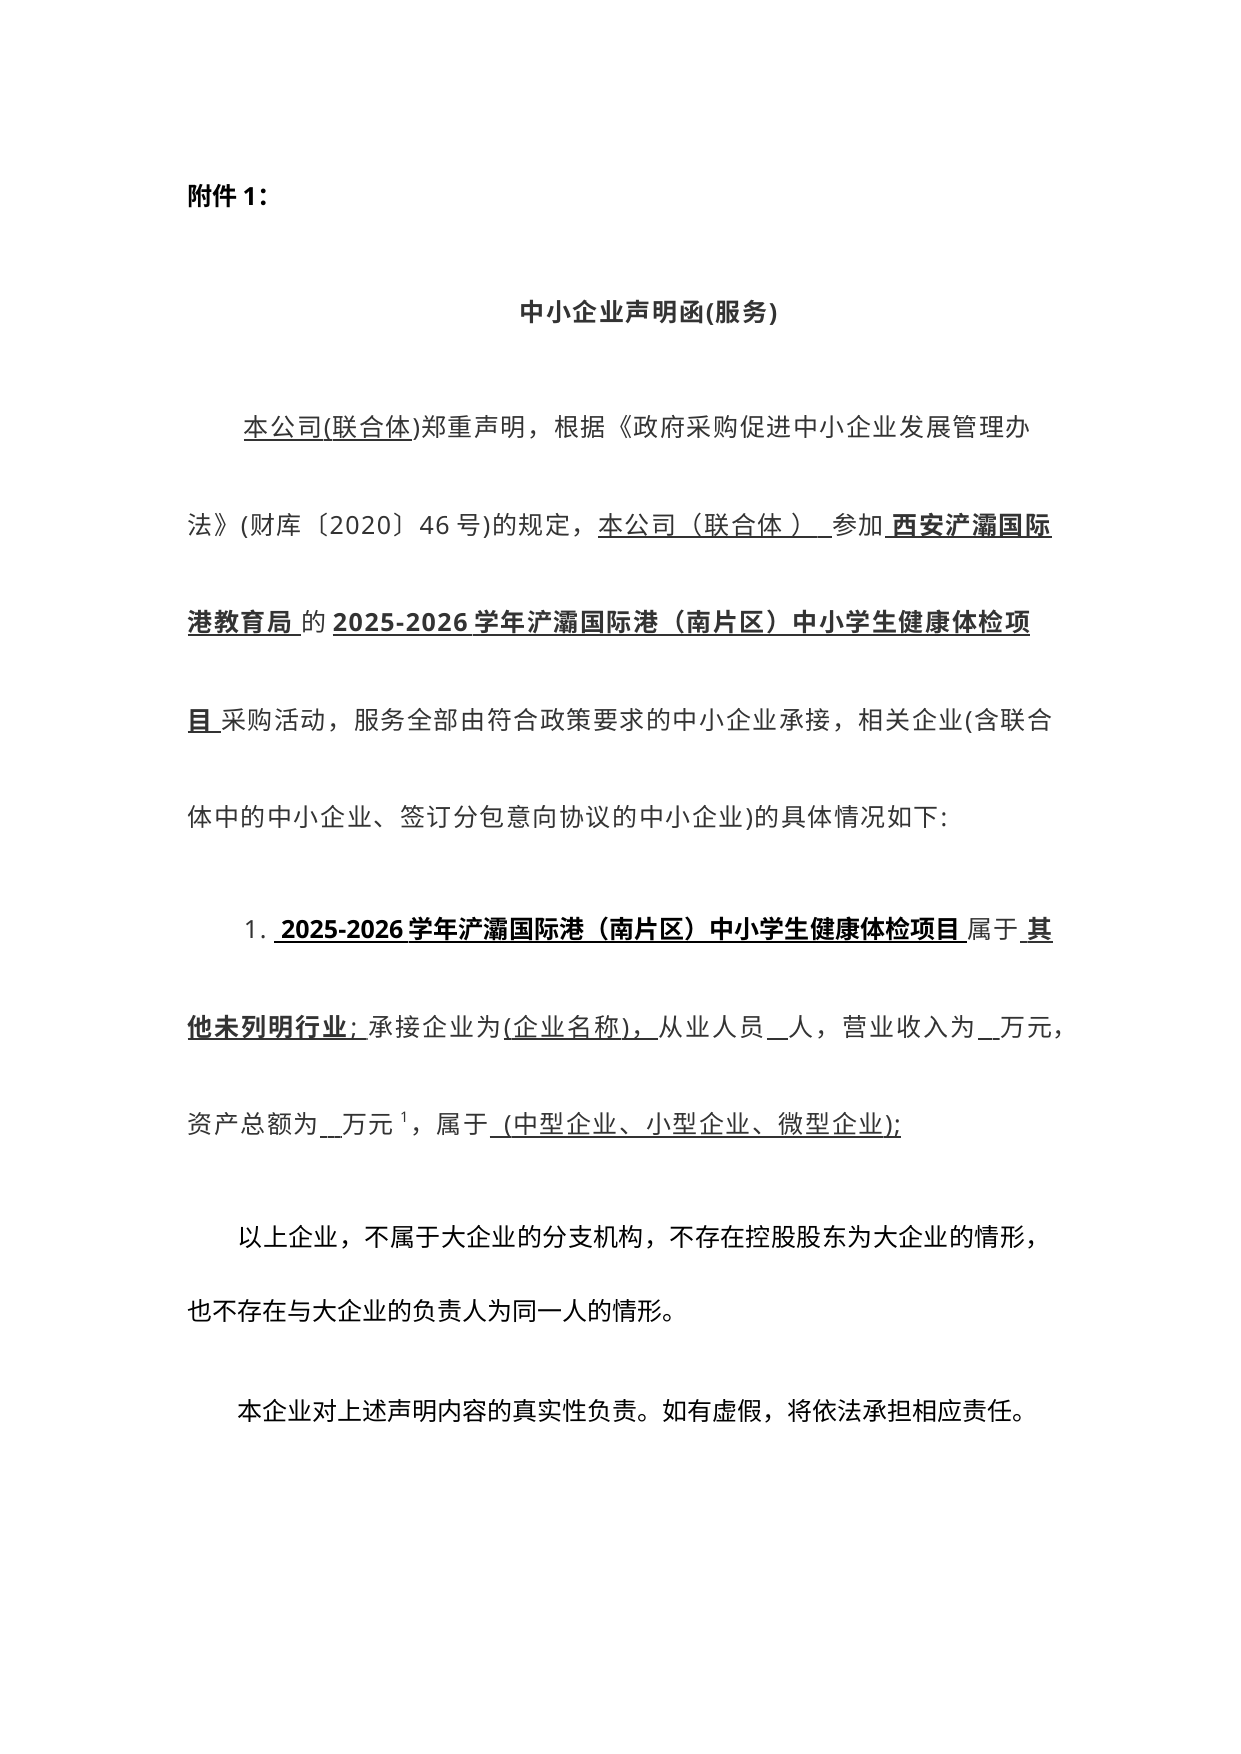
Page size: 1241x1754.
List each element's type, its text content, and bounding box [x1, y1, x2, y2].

list 附件1： [187, 162, 1053, 227]
text 中小企业声明函(服务) [187, 278, 1053, 343]
text 1. 2025-2026学年浐灞国际港（南片区）中小学生健康体检项目 属于 其他未列明行业; 承接企业为(企业名称)，从业人员 人，营业收入为 万元，资产总额为 万元1，属于 (中型企业、小型企业、微型企业); [187, 896, 1053, 1156]
text 本企业对上述声明内容的真实性负责。如有虚假，将依法承担相应责任。 [187, 1377, 1053, 1442]
text 以上企业，不属于大企业的分支机构，不存在控股股东为大企业的情形，也不存在与大企业的负责人为同一人的情形。 [187, 1203, 1053, 1342]
text 本公司(联合体)郑重声明，根据《政府采购促进中小企业发展管理办法》(财库〔2020〕46号)的规定，本公司（联合体 ） 参加 西安浐灞国际港教育局 的2025-2026学年浐灞国际港（南片区）中小学生健康体检项目 采购活动，服务全部由符合政策要求的中小企业承接，相关企业(含联合体中的中小企业、签订分包意向协议的中小企业)的具体情况如下: [187, 393, 1053, 848]
